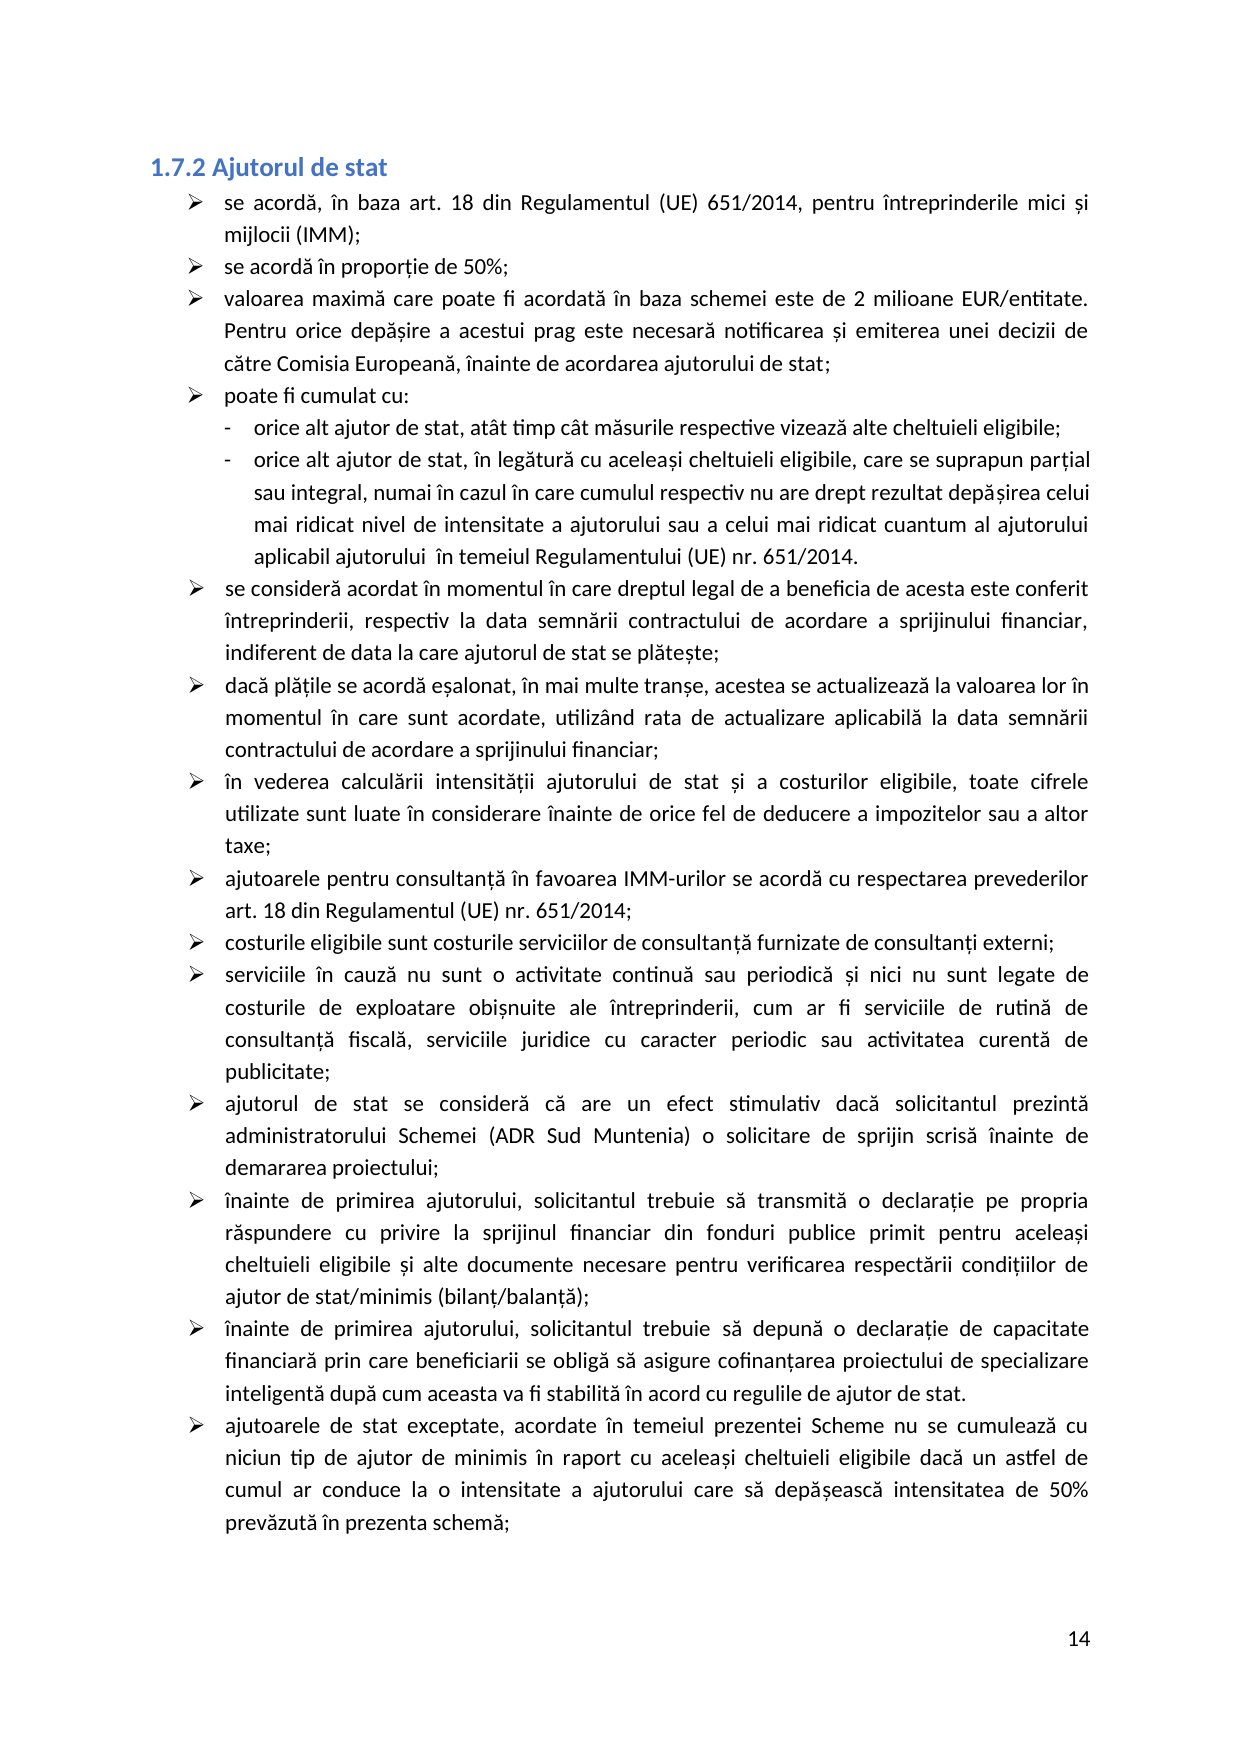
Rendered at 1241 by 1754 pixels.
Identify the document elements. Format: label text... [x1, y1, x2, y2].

list înainte de primirea ajutorului, solicitantul trebuie să transmită o declarație pe propria răspundere cu privire la sprijinul financiar din fonduri publice primit pentru aceleași cheltuieli eligibile și alte documente necesare pentru verificarea respectării condițiilor de ajutor de stat/minimis (bilanț/balanță); [187, 1186, 1090, 1310]
list în vederea calculării intensității ajutorului de stat și a costurilor eligibile, toate cifrele utilizate sunt luate în considerare înainte de orice fel de deducere a impozitelor sau a altor taxe; [187, 767, 1090, 860]
list se consideră acordat în momentul în care dreptul legal de a beneficia de acesta este conferit întreprinderii, respectiv la data semnării contractului de acordare a sprijinului financiar, indiferent de data la care ajutorul de stat se plăteşte; [187, 574, 1090, 667]
list se acordă, în baza art. 18 din Regulamentul (UE) 651/2014, pentru întreprinderile mici și mijlocii (IMM); [186, 188, 1090, 248]
subtitle 1.7.2 Ajutorul de stat [150, 150, 1090, 183]
list serviciile în cauză nu sunt o activitate continuă sau periodică şi nici nu sunt legate de costurile de exploatare obişnuite ale întreprinderii, cum ar fi serviciile de rutină de consultanţă fiscală, serviciile juridice cu caracter periodic sau activitatea curentă de publicitate; [187, 960, 1090, 1085]
list poate fi cumulat cu: [186, 381, 1090, 409]
list înainte de primirea ajutorului, solicitantul trebuie să depună o declarație de capacitate financiară prin care beneficiarii se obligă să asigure cofinanțarea proiectului de specializare inteligentă după cum aceasta va fi stabilită în acord cu regulile de ajutor de stat. [187, 1314, 1090, 1407]
list ajutoarele pentru consultanţă în favoarea IMM-urilor se acordă cu respectarea prevederilor art. 18 din Regulamentul (UE) nr. 651/2014; [187, 864, 1090, 924]
list ajutorul de stat se consideră că are un efect stimulativ dacă solicitantul prezintă administratorului Schemei (ADR Sud Muntenia) o solicitare de sprijin scrisă înainte de demararea proiectului; [187, 1089, 1090, 1182]
list orice alt ajutor de stat, în legătură cu aceleaşi cheltuieli eligibile, care se suprapun parţial sau integral, numai în cazul în care cumulul respectiv nu are drept rezultat depăşirea celui mai ridicat nivel de intensitate a ajutorului sau a celui mai ridicat cuantum al ajutorului aplicabil ajutorului în temeiul Regulamentului (UE) nr. 651/2014. [224, 445, 1090, 570]
list se acordă în proporție de 50%; [186, 252, 1090, 280]
list dacă plățile se acordă eşalonat, în mai multe tranşe, acestea se actualizează la valoarea lor în momentul în care sunt acordate, utilizând rata de actualizare aplicabilă la data semnării contractului de acordare a sprijinului financiar; [187, 671, 1090, 763]
list ajutoarele de stat exceptate, acordate în temeiul prezentei Scheme nu se cumulează cu niciun tip de ajutor de minimis în raport cu aceleaşi cheltuieli eligibile dacă un astfel de cumul ar conduce la o intensitate a ajutorului care să depăşească intensitatea de 50% prevăzută în prezenta schemă; [187, 1411, 1090, 1536]
list costurile eligibile sunt costurile serviciilor de consultanţă furnizate de consultanți externi; [187, 928, 1090, 956]
list orice alt ajutor de stat, atât timp cât măsurile respective vizează alte cheltuieli eligibile; [224, 413, 1090, 441]
list valoarea maximă care poate fi acordată în baza schemei este de 2 milioane EUR/entitate. Pentru orice depășire a acestui prag este necesară notificarea și emiterea unei decizii de către Comisia Europeană, înainte de acordarea ajutorului de stat; [186, 284, 1090, 377]
